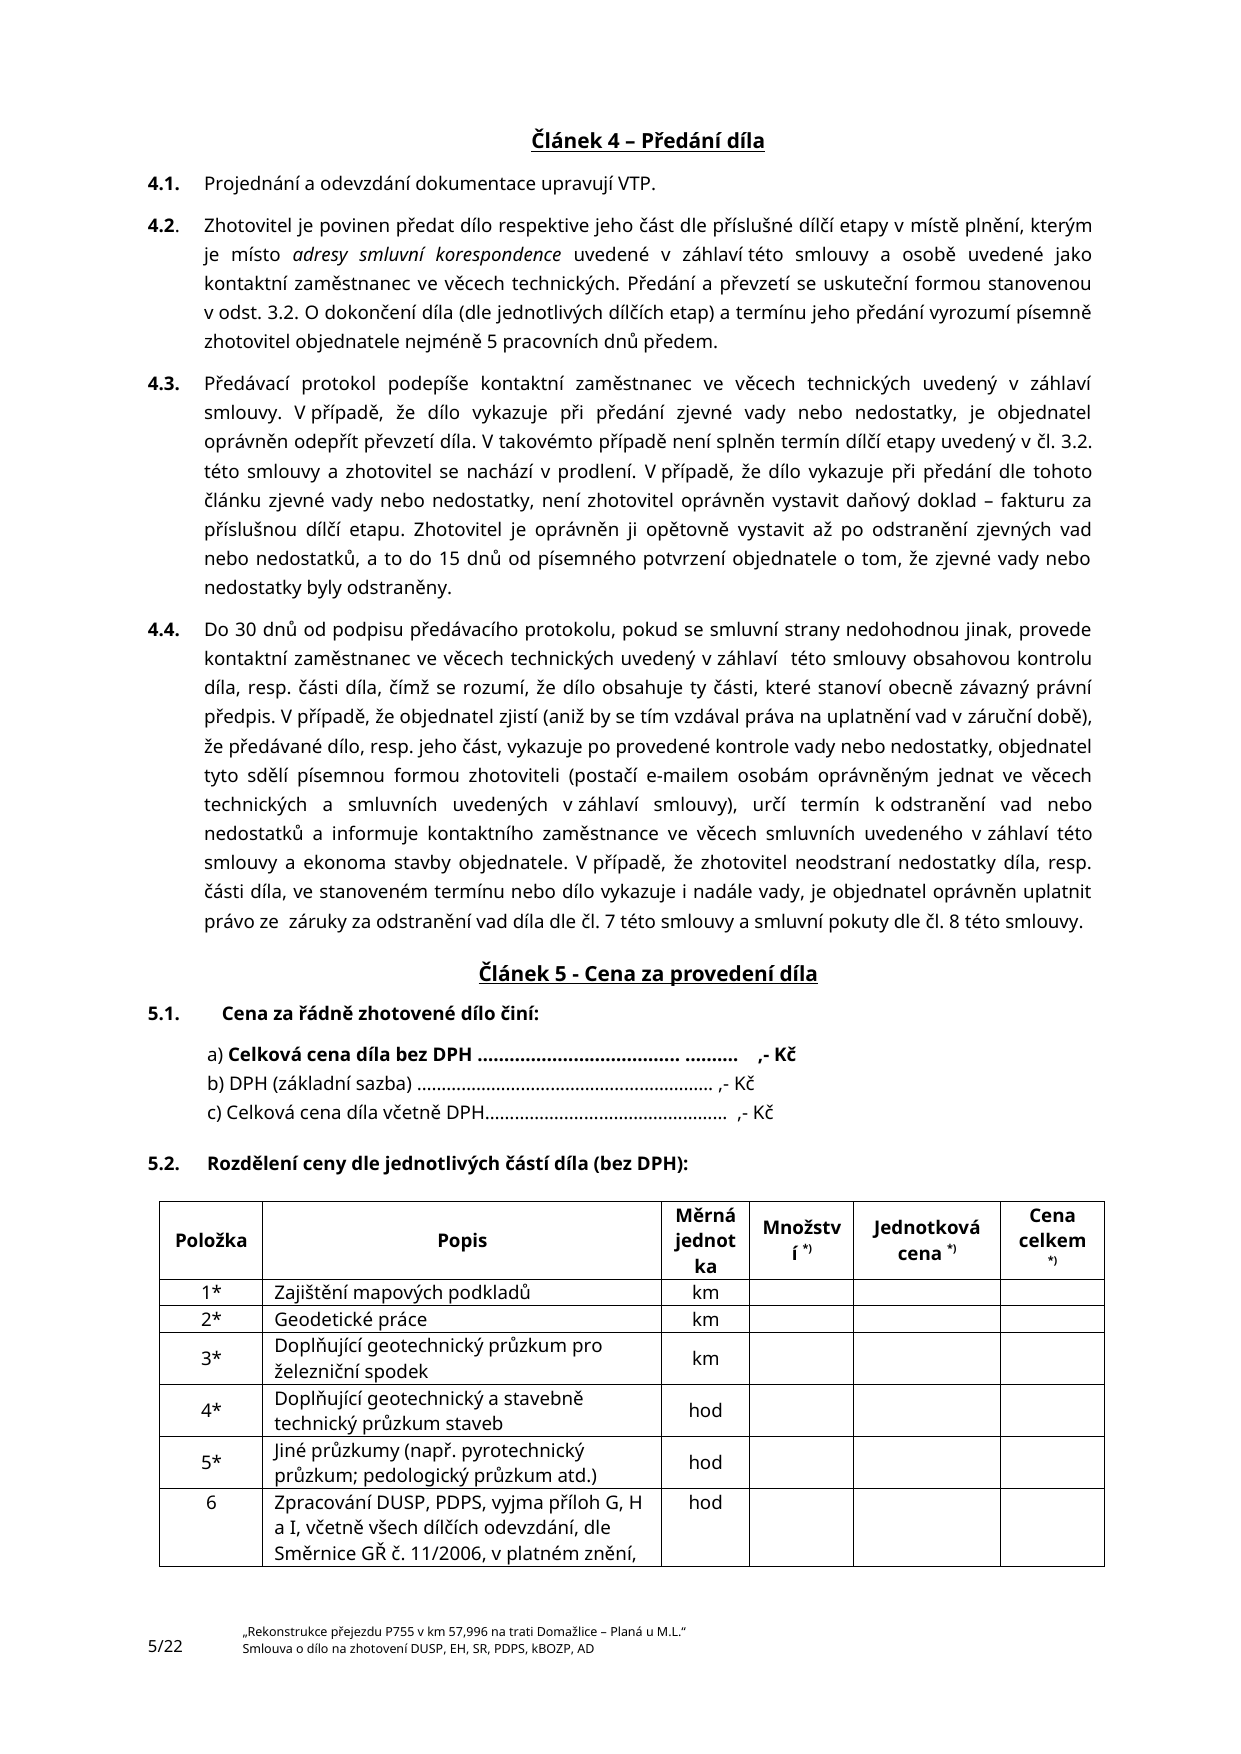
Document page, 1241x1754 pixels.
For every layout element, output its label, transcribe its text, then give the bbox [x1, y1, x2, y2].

table_cell [750, 1333, 853, 1384]
table_cell km [662, 1280, 749, 1305]
table_header Cena celkem *) [1001, 1202, 1104, 1278]
table_cell [854, 1489, 1000, 1566]
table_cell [263, 1489, 661, 1566]
table_cell [1001, 1489, 1104, 1566]
table_cell 3* [160, 1333, 262, 1384]
table_cell hod [662, 1385, 749, 1436]
table_cell 4* [160, 1385, 262, 1436]
table_cell [854, 1306, 1000, 1332]
text 5.2. Rozdělení ceny dle jednotlivých částí díla (bez DPH): [148, 1150, 1092, 1176]
table_cell 6 [160, 1489, 262, 1566]
text 4.4. Do 30 dnů od podpisu předávacího protokolu, pokud se smluvní strany nedohodnou jinak, provede kontaktní zaměstnanec ve věcech technických uvedený v záhlaví této smlouvy obsahovou kontrolu díla, resp. části díla, čímž se rozumí, že dílo obsahuje ty části, které stanoví obecně závazný právní předpis. V případě, že objednatel zjistí (aniž by se tím vzdával práva na uplatnění vad v záruční době), že předávané dílo, resp. jeho část, vykazuje po provedené kontrole vady nebo nedostatky, objednatel tyto sdělí písemnou formou zhotoviteli (postačí e-mailem osobám oprávněným jednat ve věcech technických a smluvních uvedených v záhlaví smlouvy), určí termín k odstranění vad nebo nedostatků a informuje kontaktního zaměstnance ve věcech smluvních uvedeného v záhlaví této smlouvy a ekonoma stavby objednatele. V případě, že zhotovitel neodstraní nedostatky díla, resp. části díla, ve stanoveném termínu nebo dílo vykazuje i nadále vady, je objednatel oprávněn uplatnit právo ze záruky za odstranění vad díla dle čl. 7 této smlouvy a smluvní pokuty dle čl. 8 této smlouvy. [148, 613, 1092, 934]
table_cell km [662, 1333, 749, 1384]
table_header Měrná jednotka [662, 1202, 749, 1278]
table_header Množství *) [750, 1202, 853, 1278]
table_cell [750, 1280, 853, 1305]
table_cell [750, 1306, 853, 1332]
table_cell Geodetické práce [263, 1306, 661, 1332]
table_header Položka [160, 1202, 262, 1278]
text 4.2. Zhotovitel je povinen předat dílo respektive jeho část dle příslušné dílčí etapy v místě plnění, kterým je místo adresy smluvní korespondence uvedené v záhlaví této smlouvy a osobě uvedené jako kontaktní zaměstnanec ve věcech technických. Předání a převzetí se uskuteční formou stanovenou v odst. 3.2. O dokončení díla (dle jednotlivých dílčích etap) a termínu jeho předání vyrozumí písemně zhotovitel objednatele nejméně 5 pracovních dnů předem. [148, 209, 1092, 355]
text 4.1. Projednání a odevzdání dokumentace upravují VTP. [148, 167, 1092, 196]
table_cell [1001, 1385, 1104, 1436]
text b) DPH (základní sazba) …………………………………………………… ,- Kč [148, 1067, 1092, 1096]
table_cell km [662, 1306, 749, 1332]
table_header Popis [263, 1202, 661, 1278]
table_cell [750, 1489, 853, 1566]
table_header Jednotková cena *) [854, 1202, 1000, 1278]
table_cell 2* [160, 1306, 262, 1332]
table_cell 1* [160, 1280, 262, 1305]
table_cell [854, 1385, 1000, 1436]
table_cell [1001, 1280, 1104, 1305]
table_cell [1001, 1437, 1104, 1488]
text a) Celková cena díla bez DPH ……………………………….. …….… ,- Kč [207, 1038, 1092, 1067]
text 4.3. Předávací protokol podepíše kontaktní zaměstnanec ve věcech technických uvedený v záhlaví smlouvy. V případě, že dílo vykazuje při předání zjevné vady nebo nedostatky, je objednatel oprávněn odepřít převzetí díla. V takovémto případě není splněn termín dílčí etapy uvedený v čl. 3.2. této smlouvy a zhotovitel se nachází v prodlení. V případě, že dílo vykazuje při předání dle tohoto článku zjevné vady nebo nedostatky, není zhotovitel oprávněn vystavit daňový doklad – fakturu za příslušnou dílčí etapu. Zhotovitel je oprávněn ji opětovně vystavit až po odstranění zjevných vad nebo nedostatků, a to do 15 dnů od písemného potvrzení objednatele o tom, že zjevné vady nebo nedostatky byly odstraněny. [148, 367, 1092, 601]
text c) Celková cena díla včetně DPH……………..………………..………… ,- Kč [148, 1096, 1092, 1125]
subtitle 5.1. Cena za řádně zhotovené dílo činí: [148, 1000, 1092, 1025]
table_cell 5* [160, 1437, 262, 1488]
table_cell Jiné průzkumy (např. pyrotechnický průzkum; pedologický průzkum atd.) [263, 1437, 661, 1488]
subtitle Článek 4 – Předání díla [204, 126, 1092, 155]
table_cell [854, 1280, 1000, 1305]
table_cell [750, 1385, 853, 1436]
table_cell Doplňující geotechnický průzkum pro železniční spodek [263, 1333, 661, 1384]
table_cell Zajištění mapových podkladů [263, 1280, 661, 1305]
subtitle Článek 5 - Cena za provedení díla [204, 959, 1092, 987]
table_cell hod [662, 1437, 749, 1488]
table_cell [1001, 1306, 1104, 1332]
table_cell [1001, 1333, 1104, 1384]
table_cell Doplňující geotechnický a stavebně technický průzkum staveb [263, 1385, 661, 1436]
table_cell hod [662, 1489, 749, 1566]
table_cell [750, 1437, 853, 1488]
table_cell [854, 1333, 1000, 1384]
table_cell [854, 1437, 1000, 1488]
